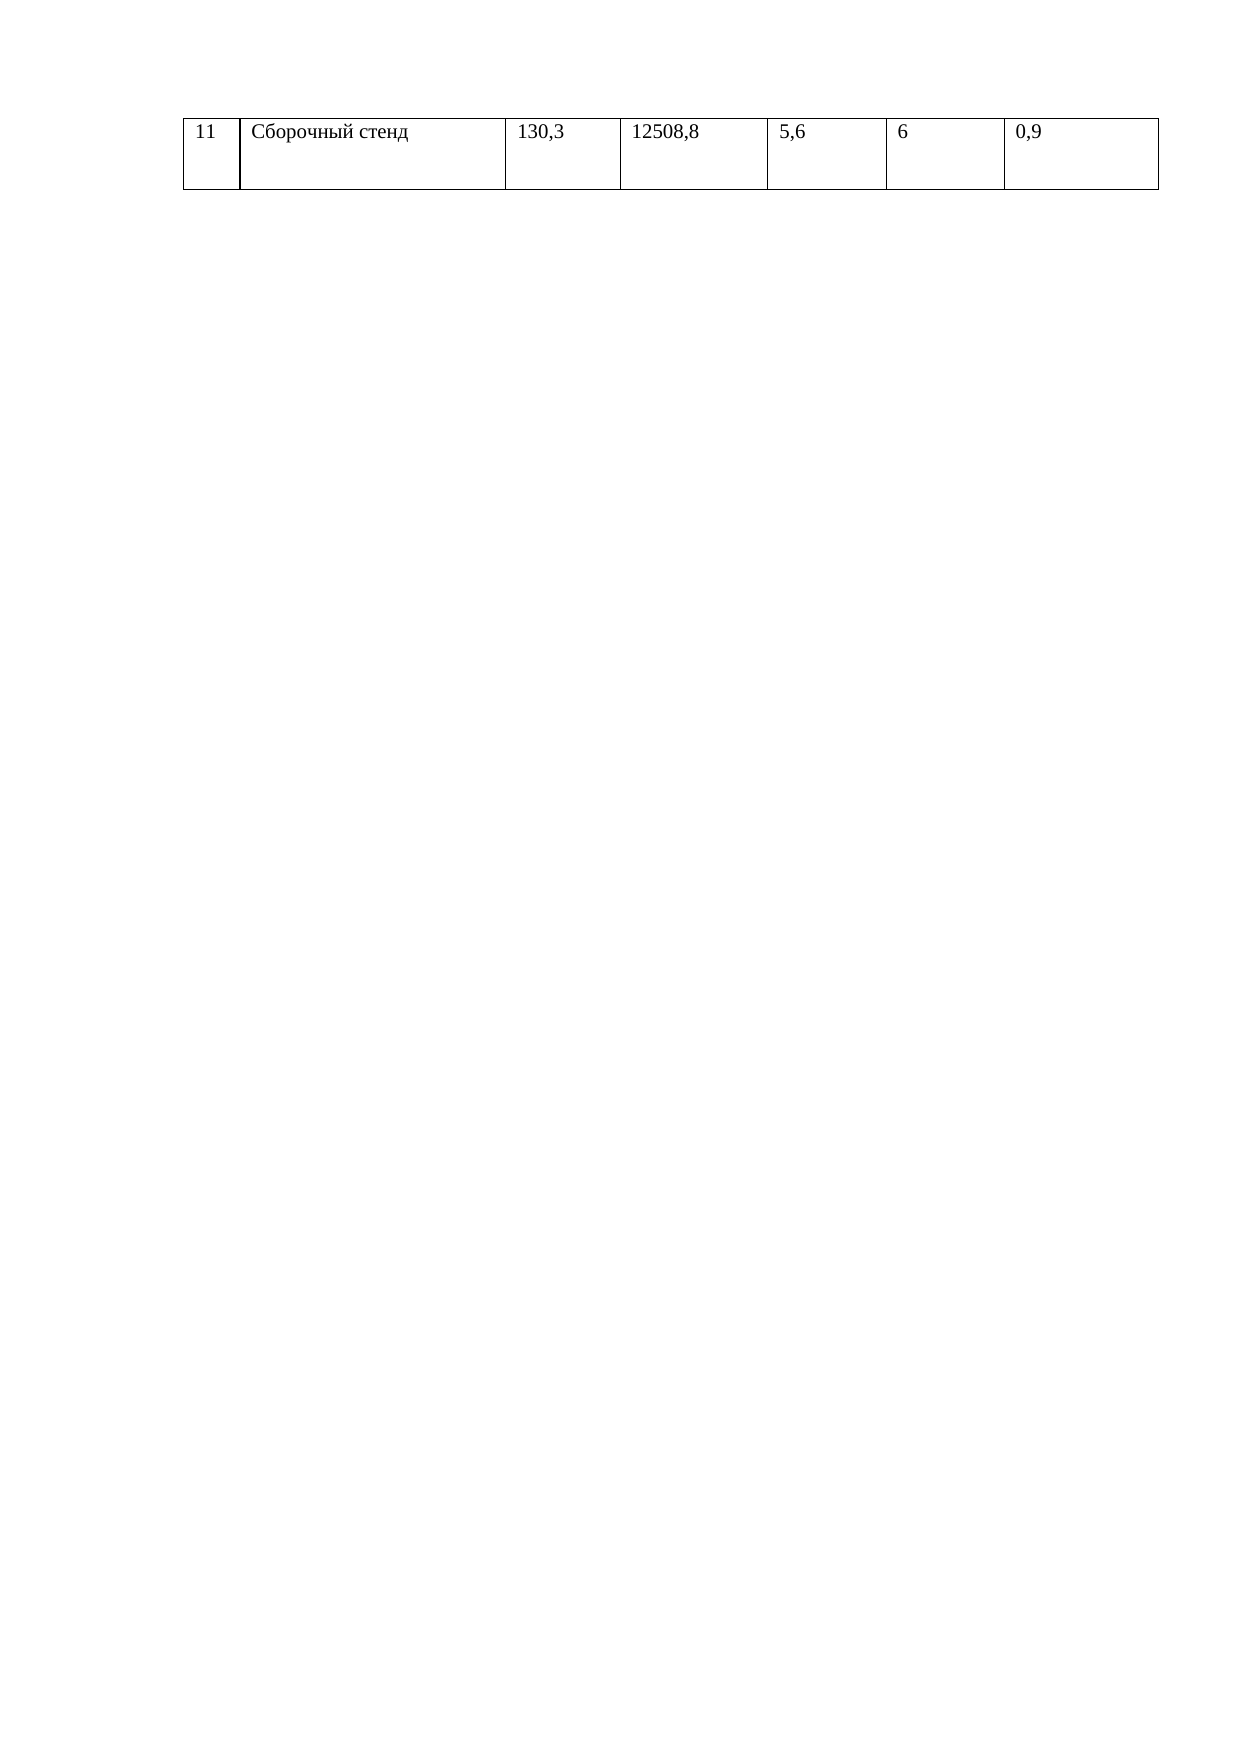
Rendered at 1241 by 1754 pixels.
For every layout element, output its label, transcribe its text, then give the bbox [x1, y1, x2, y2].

table_cell 130,3 [506, 119, 620, 189]
table_cell 12508,8 [621, 119, 767, 189]
table_cell 6 [887, 119, 1004, 189]
table_cell 11 [184, 119, 239, 189]
table_cell 0,9 [1005, 119, 1158, 189]
table_cell Сборочный стенд [241, 119, 505, 189]
table_cell 5,6 [768, 119, 886, 189]
